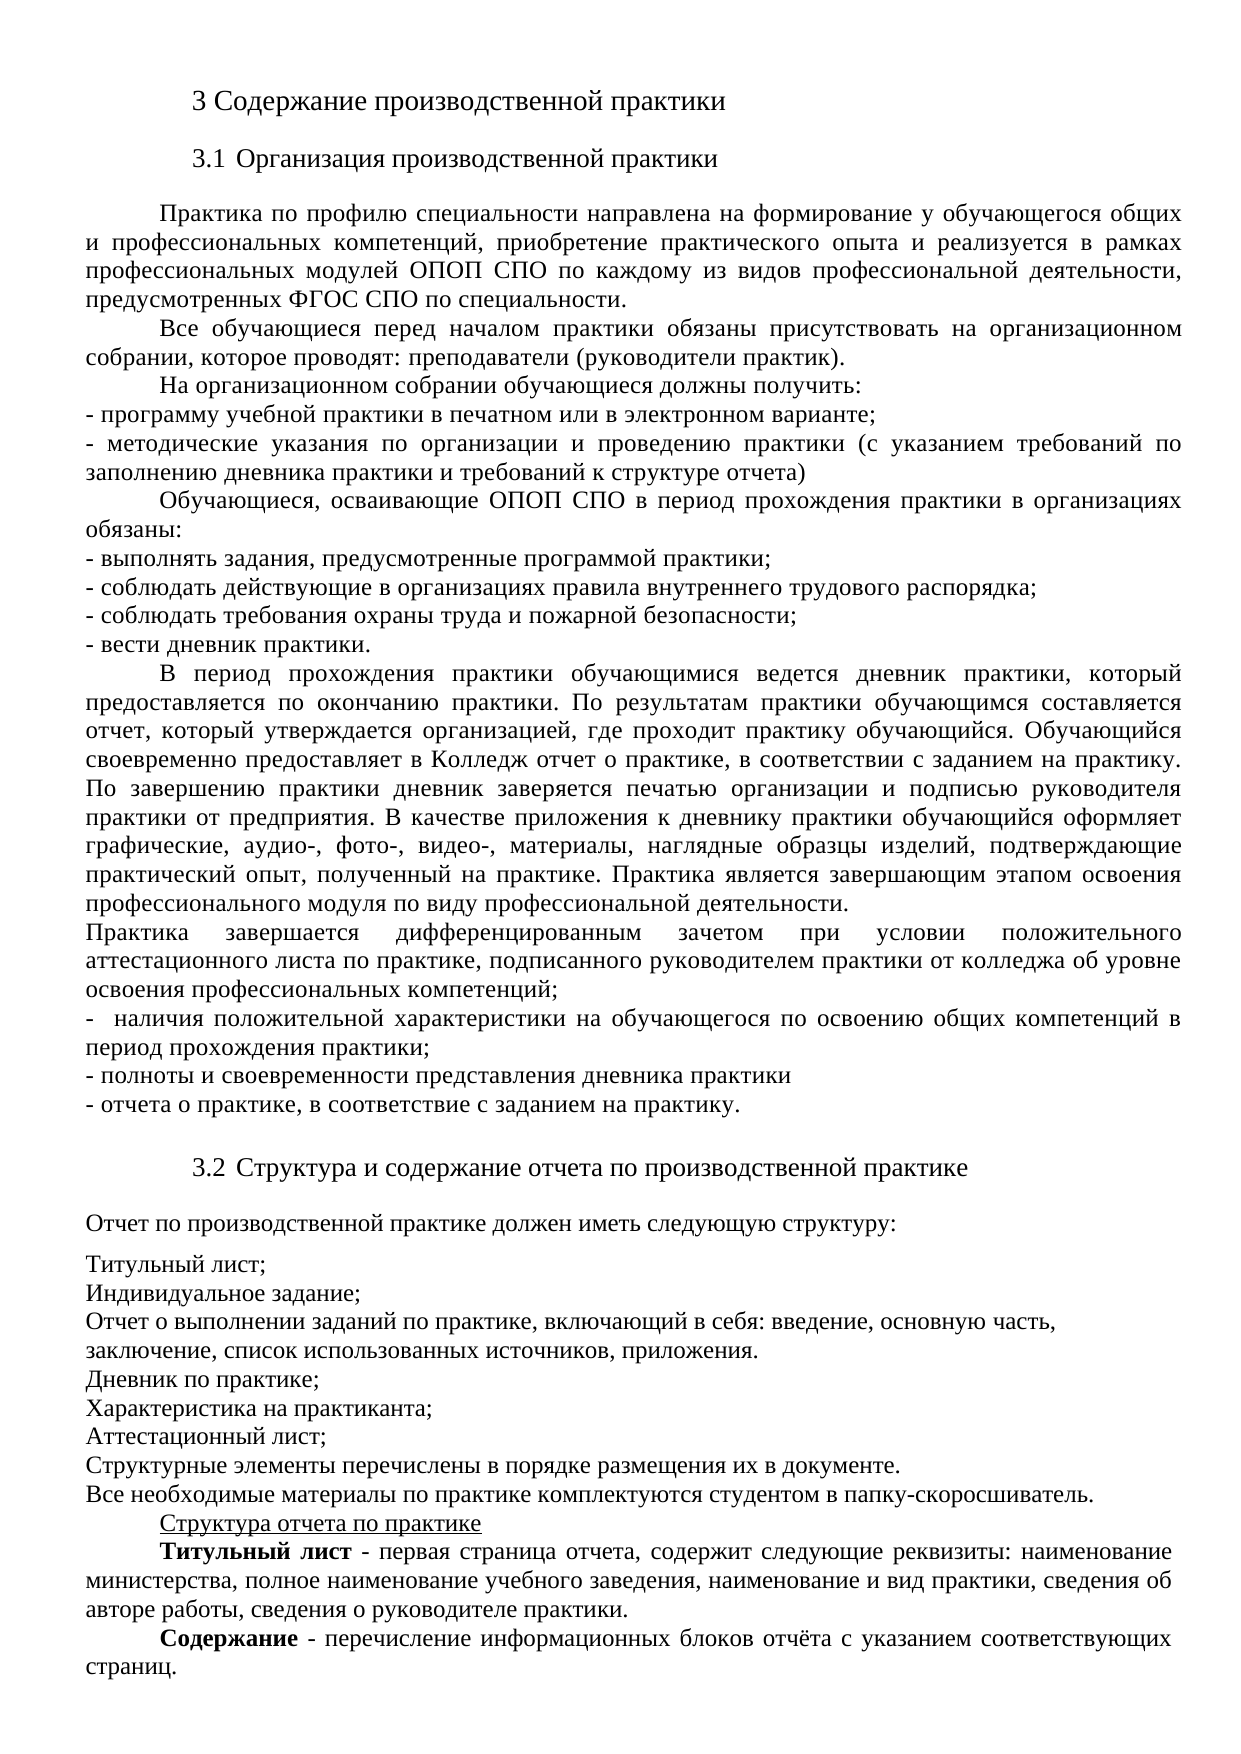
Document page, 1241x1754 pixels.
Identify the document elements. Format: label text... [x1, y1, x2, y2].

text Титульный лист; [85, 1249, 1184, 1278]
text Практика завершается дифференцированным зачетом при условии положительного аттестационного листа по практике, подписанного руководителем практики от колледжа об уровне освоения профессиональных компетенций; [85, 917, 1184, 1003]
text Отчет по производственной практике должен иметь следующую структуру: [85, 1208, 1184, 1236]
list Структура и содержание отчета по производственной практике [192, 1152, 1184, 1183]
text Дневник по практике; [85, 1364, 1184, 1393]
text Все обучающиеся перед началом практики обязаны присутствовать на организационном собрании, которое проводят: преподаватели (руководители практик). [85, 313, 1184, 371]
text - отчета о практике, в соответствие с заданием на практику. [85, 1089, 1184, 1118]
text - соблюдать требования охраны труда и пожарной безопасности; [85, 601, 1184, 629]
text - программу учебной практики в печатном или в электронном варианте; [85, 399, 1184, 428]
text В период прохождения практики обучающимися ведется дневник практики, который предоставляется по окончанию практики. По результатам практики обучающимся составляется отчет, который утверждается организацией, где проходит практику обучающийся. Обучающийся своевременно предоставляет в Колледж отчет о практике, в соответствии с заданием на практику. По завершению практики дневник заверяется печатью организации и подписью руководителя практики от предприятия. В качестве приложения к дневнику практики обучающийся оформляет графические, аудио-, фото-, видео-, материалы, наглядные образцы изделий, подтверждающие практический опыт, полученный на практике. Практика является завершающим этапом освоения профессионального модуля по виду профессиональной деятельности. [85, 658, 1184, 917]
text Индивидуальное задание; [85, 1278, 1184, 1306]
text На организационном собрании обучающиеся должны получить: [85, 371, 1184, 399]
text - вести дневник практики. [85, 629, 1184, 658]
text - выполнять задания, предусмотренные программой практики; [85, 543, 1184, 572]
text Обучающиеся, осваивающие ОПОП СПО в период прохождения практики в организациях обязаны: [85, 486, 1184, 543]
text - соблюдать действующие в организациях правила внутреннего трудового распорядка; [85, 572, 1184, 601]
text Характеристика на практиканта; [85, 1393, 1184, 1421]
list Организация производственной практики [192, 142, 1184, 173]
text Содержание - перечисление информационных блоков отчёта с указанием соответствующих страниц. [85, 1623, 1172, 1680]
text - полноты и своевременности представления дневника практики [85, 1061, 1184, 1089]
text Структура отчета по практике [85, 1508, 1172, 1536]
text Аттестационный лист; [85, 1421, 1184, 1450]
text - методические указания по организации и проведению практики (с указанием требований по заполнению дневника практики и требований к структуре отчета) [85, 428, 1184, 486]
text Практика по профилю специальности направлена на формирование у обучающегося общих и профессиональных компетенций, приобретение практического опыта и реализуется в рамках профессиональных модулей ОПОП СПО по каждому из видов профессиональной деятельности, предусмотренных ФГОС СПО по специальности. [85, 198, 1184, 313]
text Отчет о выполнении заданий по практике, включающий в себя: введение, основную часть, заключение, список использованных источников, приложения. [85, 1306, 1184, 1364]
text Все необходимые материалы по практике комплектуются студентом в папку-скоросшиватель. [85, 1479, 1184, 1508]
text Структурные элементы перечислены в порядке размещения их в документе. [85, 1450, 1184, 1479]
text - наличия положительной характеристики на обучающегося по освоению общих компетенций в период прохождения практики; [85, 1003, 1184, 1061]
text Титульный лист - первая страница отчета, содержит следующие реквизиты: наименование министерства, полное наименование учебного заведения, наименование и вид практики, сведения об авторе работы, сведения о руководителе практики. [85, 1536, 1173, 1623]
list Содержание производственной практики [192, 83, 1184, 117]
